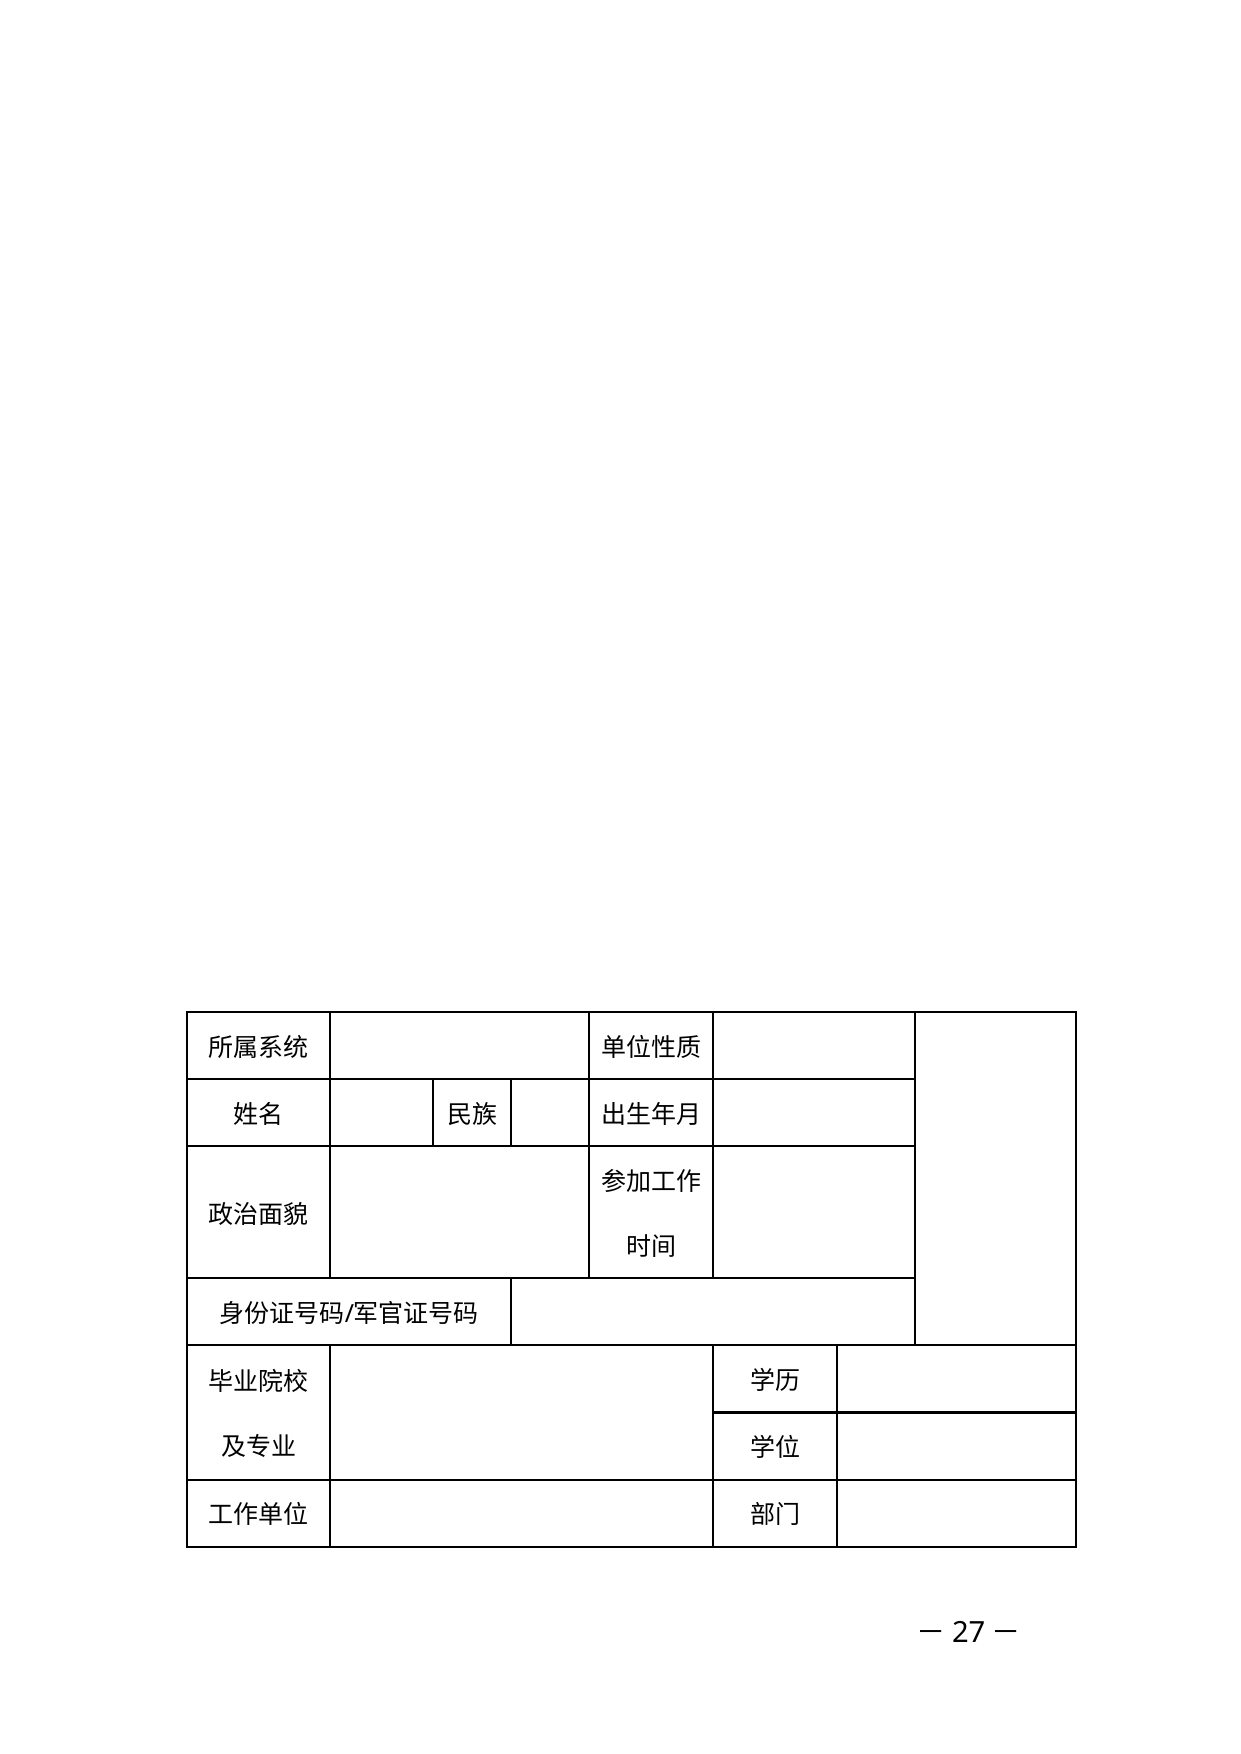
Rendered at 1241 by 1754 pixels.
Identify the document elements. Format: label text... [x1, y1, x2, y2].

table_header 单位性质 [590, 1013, 712, 1078]
table_cell [512, 1279, 914, 1344]
table_cell [331, 1080, 432, 1145]
table_cell [331, 1346, 712, 1478]
table_header [331, 1013, 588, 1078]
table_cell 姓名 [188, 1080, 329, 1145]
table_cell 政治面貌 [188, 1147, 329, 1277]
table_header [916, 1013, 1075, 1344]
table_cell [512, 1080, 588, 1145]
table_cell [331, 1481, 712, 1546]
table_cell 民族 [434, 1080, 510, 1145]
table_cell 工作单位 [188, 1481, 329, 1546]
table_cell 身份证号码/军官证号码 [188, 1279, 510, 1344]
table_cell [838, 1481, 1075, 1546]
table_cell 学历 [714, 1346, 836, 1411]
table_cell 毕业院校及专业 [188, 1346, 329, 1478]
table_cell [714, 1080, 914, 1145]
table_header 所属系统 [188, 1013, 329, 1078]
table_cell 出生年月 [590, 1080, 712, 1145]
table_cell [838, 1414, 1075, 1478]
table_cell 部门 [714, 1481, 836, 1546]
table_cell [714, 1147, 914, 1277]
table_header [714, 1013, 914, 1078]
table_cell [331, 1147, 588, 1277]
table_cell [838, 1346, 1075, 1411]
table_cell 参加工作 时间 [590, 1147, 712, 1277]
table_cell 学位 [714, 1414, 836, 1478]
